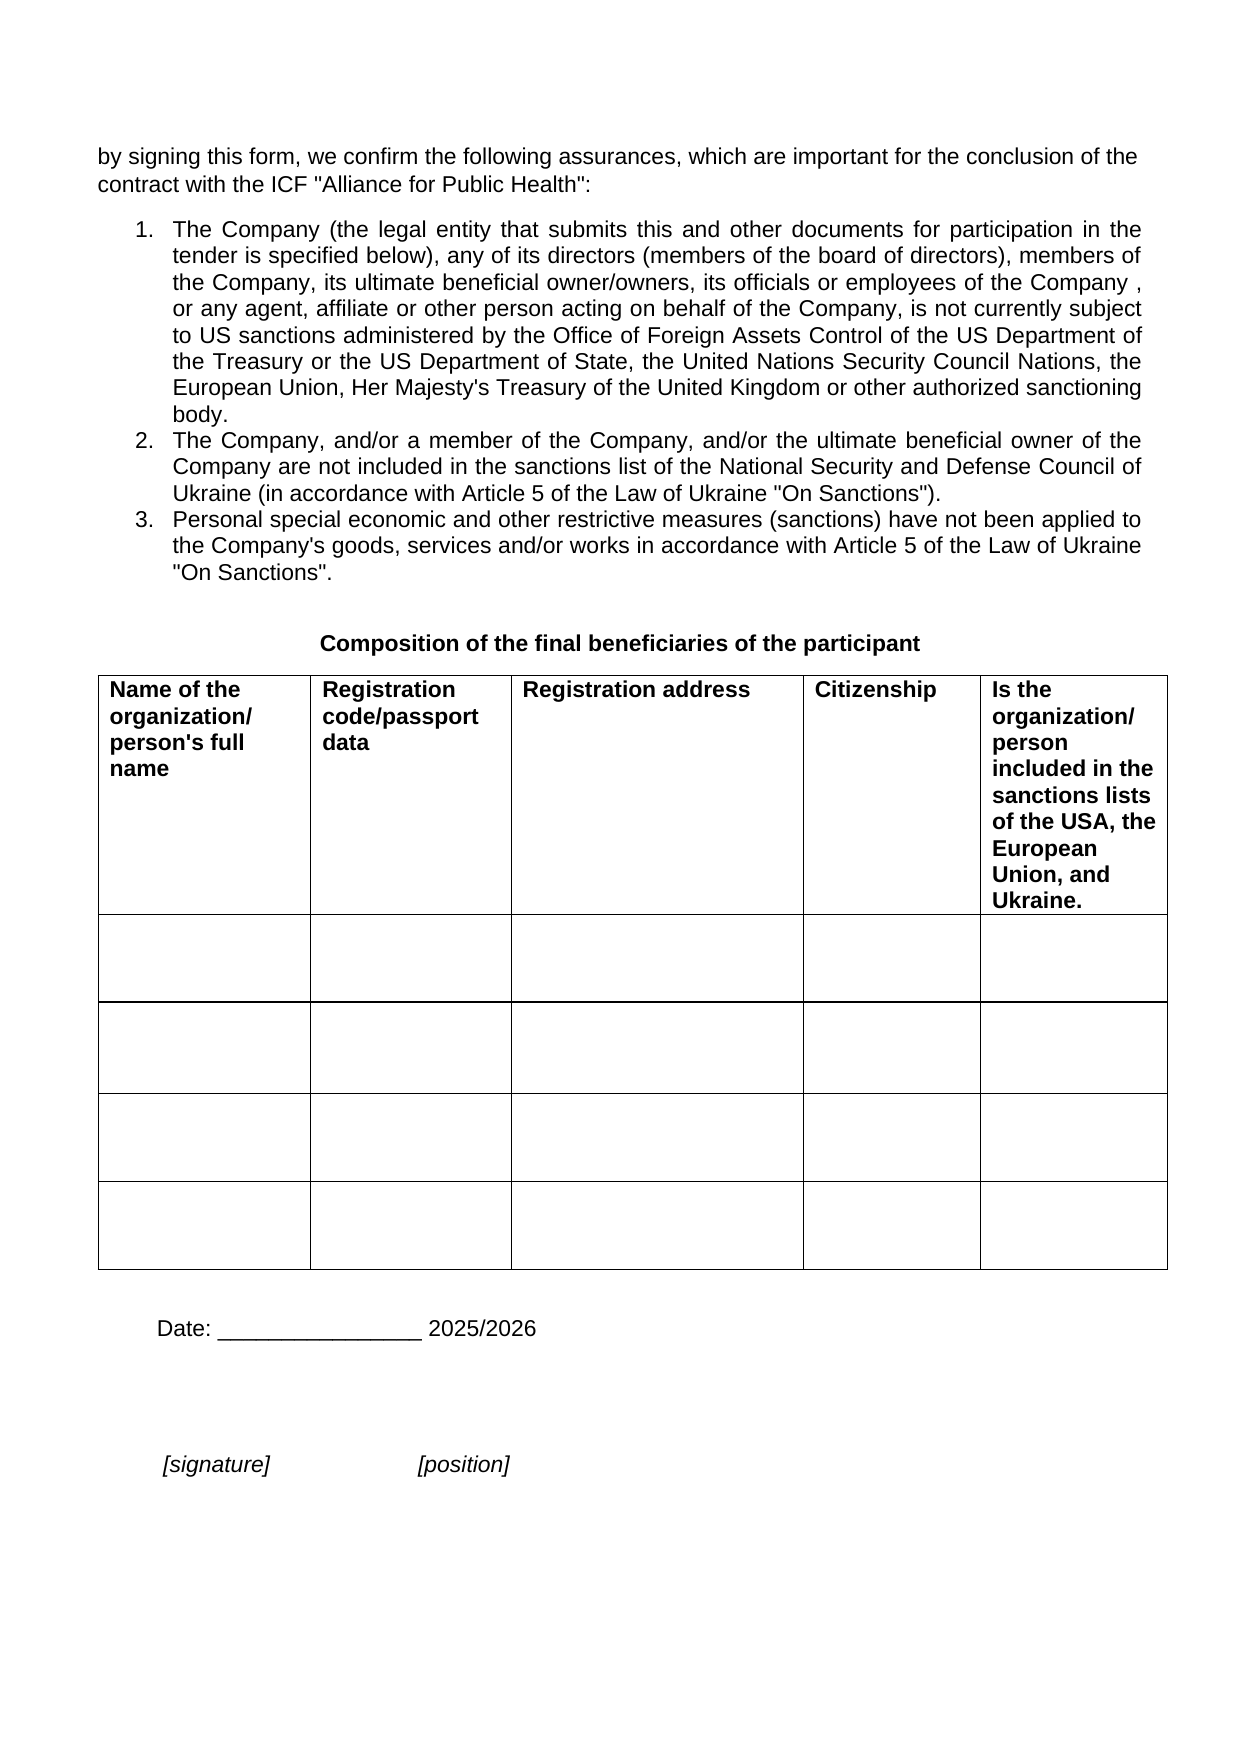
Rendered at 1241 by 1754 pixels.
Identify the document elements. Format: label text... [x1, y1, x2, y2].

table_cell [311, 1003, 511, 1093]
table_cell [804, 1003, 980, 1093]
table_cell [99, 915, 310, 1001]
table_cell [804, 1182, 980, 1269]
list The Company, and/or a member of the Company, and/or the ultimate beneficial owner of the Company are not included in the sanctions list of the National Security and Defense Council of Ukraine (in accordance with Article 5 of the Law of Ukraine "On Sanctions"). [135, 427, 1143, 506]
table_header Registration address [512, 676, 803, 913]
table_header Registration code/passport data [311, 676, 511, 913]
text Composition of the final beneficiaries of the participant [97, 630, 1143, 657]
table_cell [311, 1182, 511, 1269]
text [signature] [position] [157, 1451, 1143, 1477]
table_cell [99, 1094, 310, 1181]
table_cell [981, 915, 1167, 1001]
table_cell [512, 1182, 803, 1269]
list The Company (the legal entity that submits this and other documents for participation in the tender is specified below), any of its directors (members of the board of directors), members of the Company, its ultimate beneficial owner/owners, its officials or employees of the Company , or any agent, affiliate or other person acting on behalf of the Company, is not currently subject to US sanctions administered by the Office of Foreign Assets Control of the US Department of the Treasury or the US Department of State, the United Nations Security Council Nations, the European Union, Her Majesty's Treasury of the United Kingdom or other authorized sanctioning body. [135, 216, 1143, 427]
table_header Is the organization/ person included in the sanctions lists of the USA, the European Union, and Ukraine. [981, 676, 1167, 913]
table_header Name of the organization/ person's full name [99, 676, 310, 913]
list Personal special economic and other restrictive measures (sanctions) have not been applied to the Company's goods, services and/or works in accordance with Article 5 of the Law of Ukraine "On Sanctions". [135, 506, 1143, 585]
table_header Citizenship [804, 676, 980, 913]
table_cell [981, 1003, 1167, 1093]
table_cell [981, 1182, 1167, 1269]
table_cell [512, 1094, 803, 1181]
table_cell [512, 915, 803, 1001]
table_cell [981, 1094, 1167, 1181]
table_cell [311, 915, 511, 1001]
table_cell [512, 1003, 803, 1093]
table_cell [99, 1182, 310, 1269]
text Date: ________________ 2025/2026 [157, 1315, 1143, 1342]
table_cell [311, 1094, 511, 1181]
table_cell [804, 915, 980, 1001]
table_cell [99, 1003, 310, 1093]
text by signing this form, we confirm the following assurances, which are important for the conclusion of the contract with the ICF "Alliance for Public Health": [97, 143, 1143, 197]
table_cell [804, 1094, 980, 1181]
